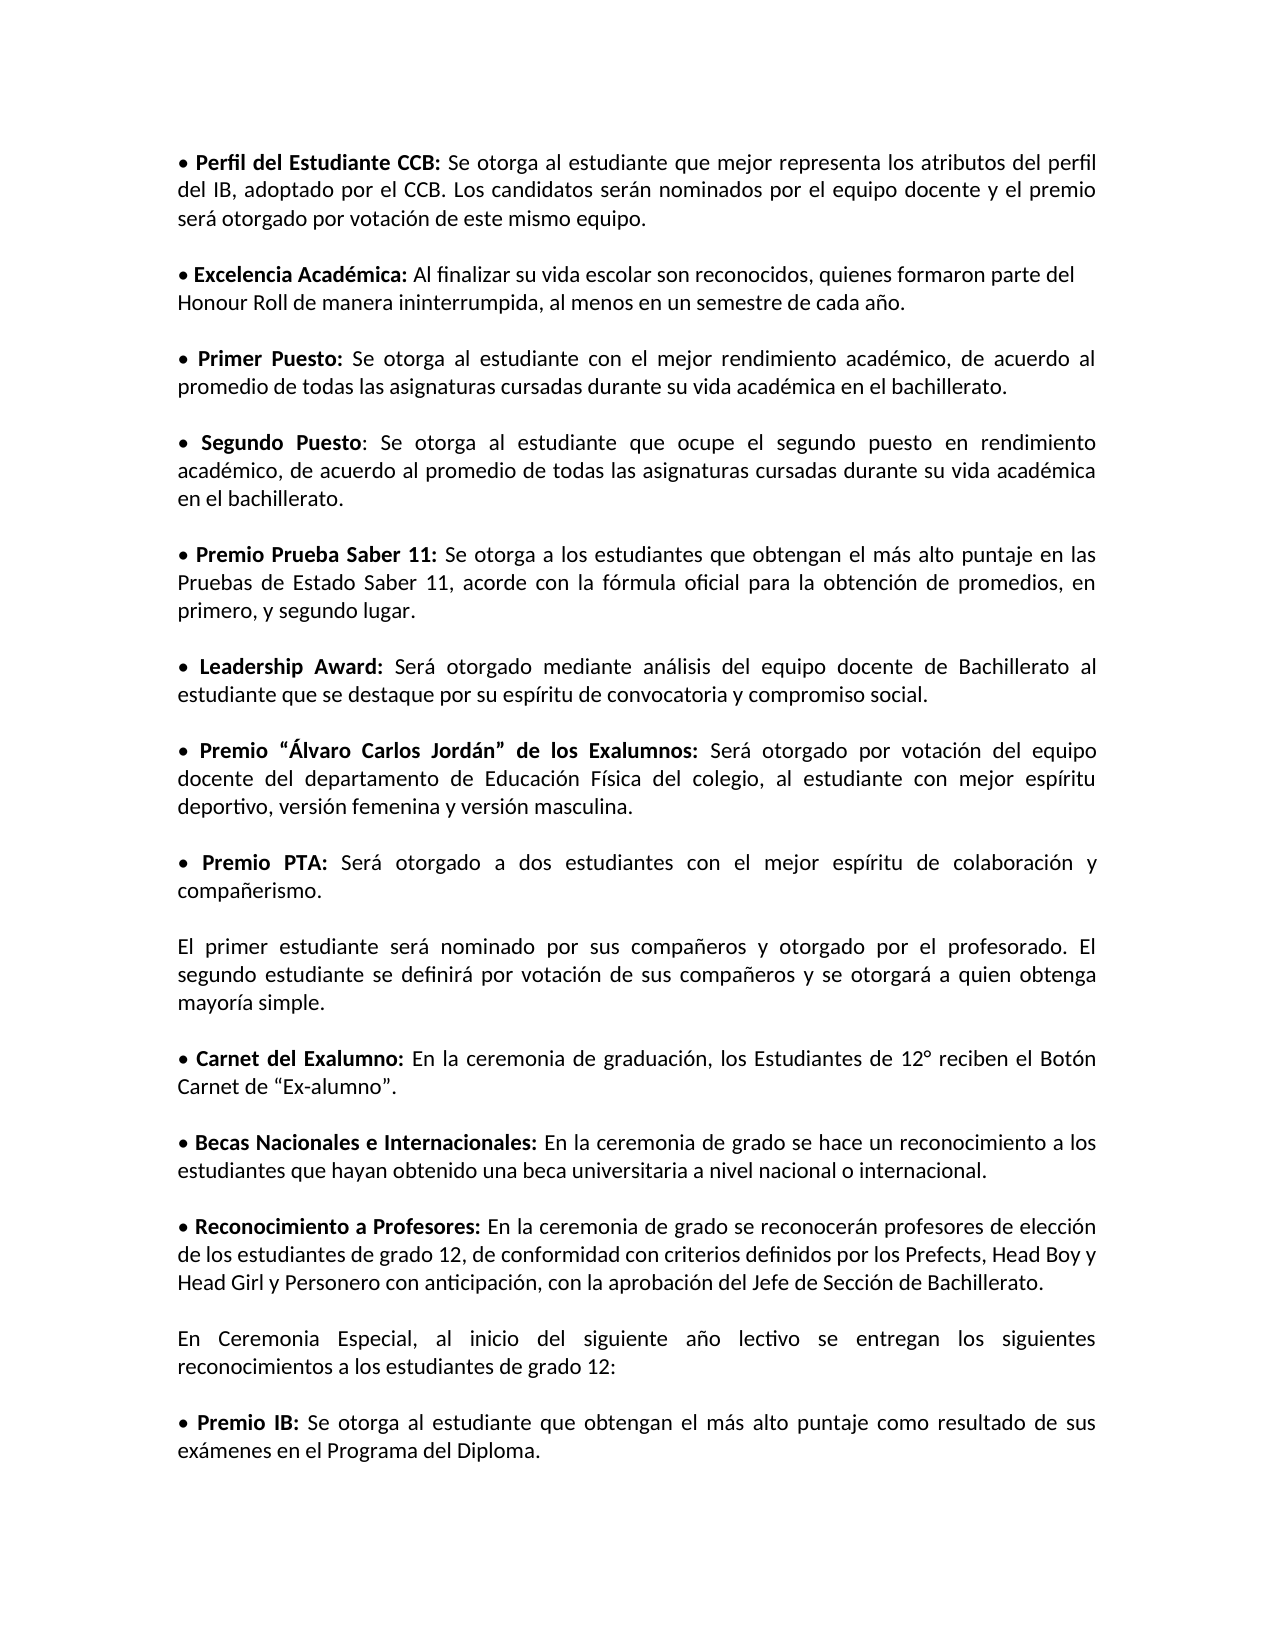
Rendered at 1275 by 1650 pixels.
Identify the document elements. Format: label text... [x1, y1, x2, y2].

text • Excelencia Académica: Al finalizar su vida escolar son reconocidos, quienes formaron parte del [177, 260, 1098, 288]
text • Premio PTA: Será otorgado a dos estudiantes con el mejor espíritu de colaboración y compañerismo. [177, 848, 1098, 904]
text • Premio “Álvaro Carlos Jordán” de los Exalumnos: Será otorgado por votación del equipo docente del departamento de Educación Física del colegio, al estudiante con mejor espíritu deportivo, versión femenina y versión masculina. [177, 736, 1098, 820]
text • Segundo Puesto: Se otorga al estudiante que ocupe el segundo puesto en rendimiento académico, de acuerdo al promedio de todas las asignaturas cursadas durante su vida académica en el bachillerato. [177, 428, 1098, 512]
text • Leadership Award: Será otorgado mediante análisis del equipo docente de Bachillerato al estudiante que se destaque por su espíritu de convocatoria y compromiso social. [177, 652, 1098, 708]
text • Primer Puesto: Se otorga al estudiante con el mejor rendimiento académico, de acuerdo al promedio de todas las asignaturas cursadas durante su vida académica en el bachillerato. [177, 344, 1098, 400]
text Honour Roll de manera ininterrumpida, al menos en un semestre de cada año. [177, 288, 1098, 316]
text En Ceremonia Especial, al inicio del siguiente año lectivo se entregan los siguientes reconocimientos a los estudiantes de grado 12: [177, 1324, 1098, 1381]
text • Perfil del Estudiante CCB: Se otorga al estudiante que mejor representa los atributos del perfil del IB, adoptado por el CCB. Los candidatos serán nominados por el equipo docente y el premio será otorgado por votación de este mismo equipo. [177, 148, 1098, 232]
text El primer estudiante será nominado por sus compañeros y otorgado por el profesorado. El segundo estudiante se definirá por votación de sus compañeros y se otorgará a quien obtenga mayoría simple. [177, 932, 1098, 1016]
text • Premio IB: Se otorga al estudiante que obtengan el más alto puntaje como resultado de sus exámenes en el Programa del Diploma. [177, 1408, 1098, 1464]
text • Carnet del Exalumno: En la ceremonia de graduación, los Estudiantes de 12° reciben el Botón Carnet de “Ex-alumno”. [177, 1044, 1098, 1100]
text • Becas Nacionales e Internacionales: En la ceremonia de grado se hace un reconocimiento a los estudiantes que hayan obtenido una beca universitaria a nivel nacional o internacional. [177, 1128, 1098, 1184]
text • Premio Prueba Saber 11: Se otorga a los estudiantes que obtengan el más alto puntaje en las Pruebas de Estado Saber 11, acorde con la fórmula oficial para la obtención de promedios, en primero, y segundo lugar. [177, 540, 1098, 624]
text • Reconocimiento a Profesores: En la ceremonia de grado se reconocerán profesores de elección de los estudiantes de grado 12, de conformidad con criterios definidos por los Prefects, Head Boy y Head Girl y Personero con anticipación, con la aprobación del Jefe de Sección de Bachillerato. [177, 1212, 1098, 1296]
